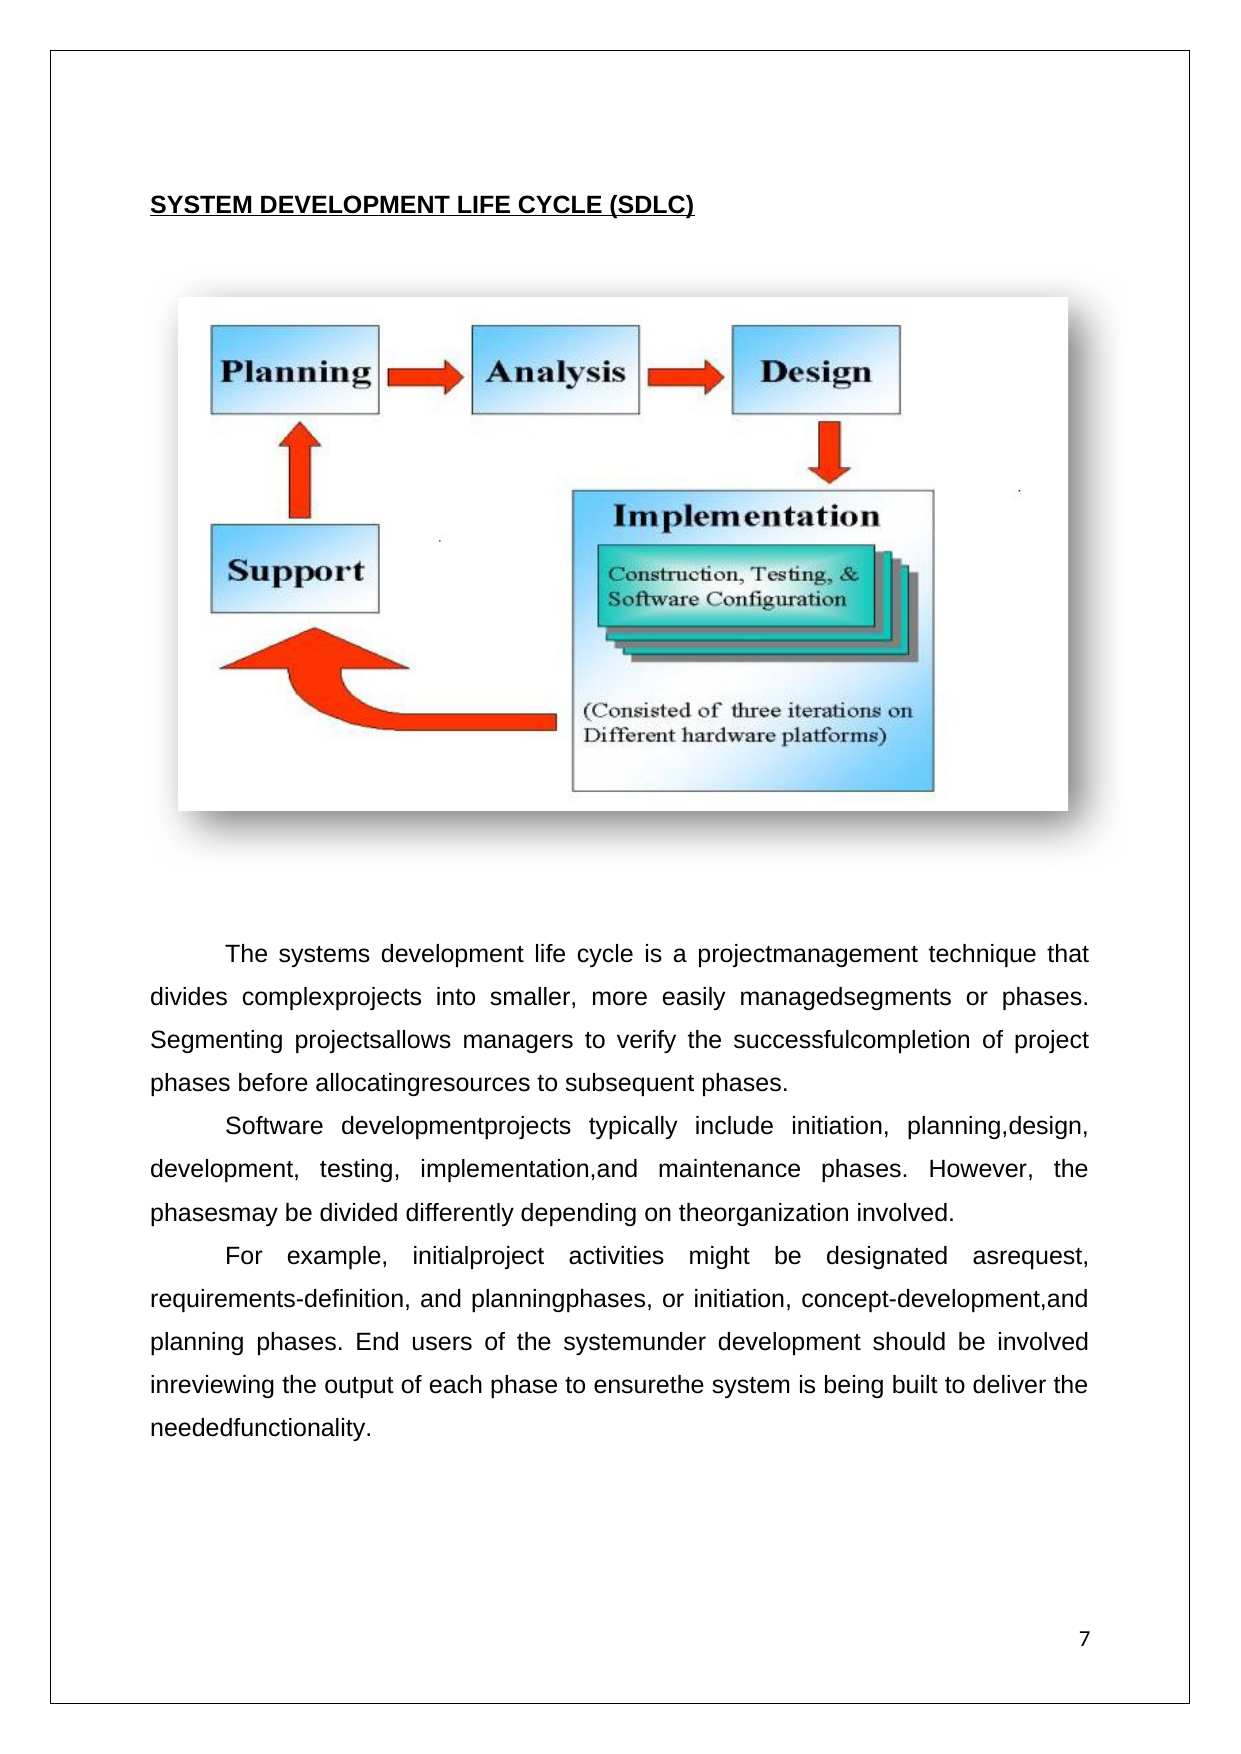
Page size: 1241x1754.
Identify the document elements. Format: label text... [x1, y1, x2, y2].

text For example, initialproject activities might be designated asrequest, requirements-definition, and planningphases, or initiation, concept-development,and planning phases. End users of the systemunder development should be involved inreviewing the output of each phase to ensurethe system is being built to deliver the neededfunctionality. [150, 1241, 1090, 1442]
text Software developmentprojects typically include initiation, planning,design, development, testing, implementation,and maintenance phases. However, the phasesmay be divided differently depending on theorganization involved. [150, 1111, 1090, 1226]
text SYSTEM DEVELOPMENT LIFE CYCLE (SDLC) [150, 190, 1090, 218]
text The systems development life cycle is a projectmanagement technique that divides complexprojects into smaller, more easily managedsegments or phases. Segmenting projectsallows managers to verify the successfulcompletion of project phases before allocatingresources to subsequent phases. [150, 939, 1090, 1097]
picture [178, 297, 1069, 811]
